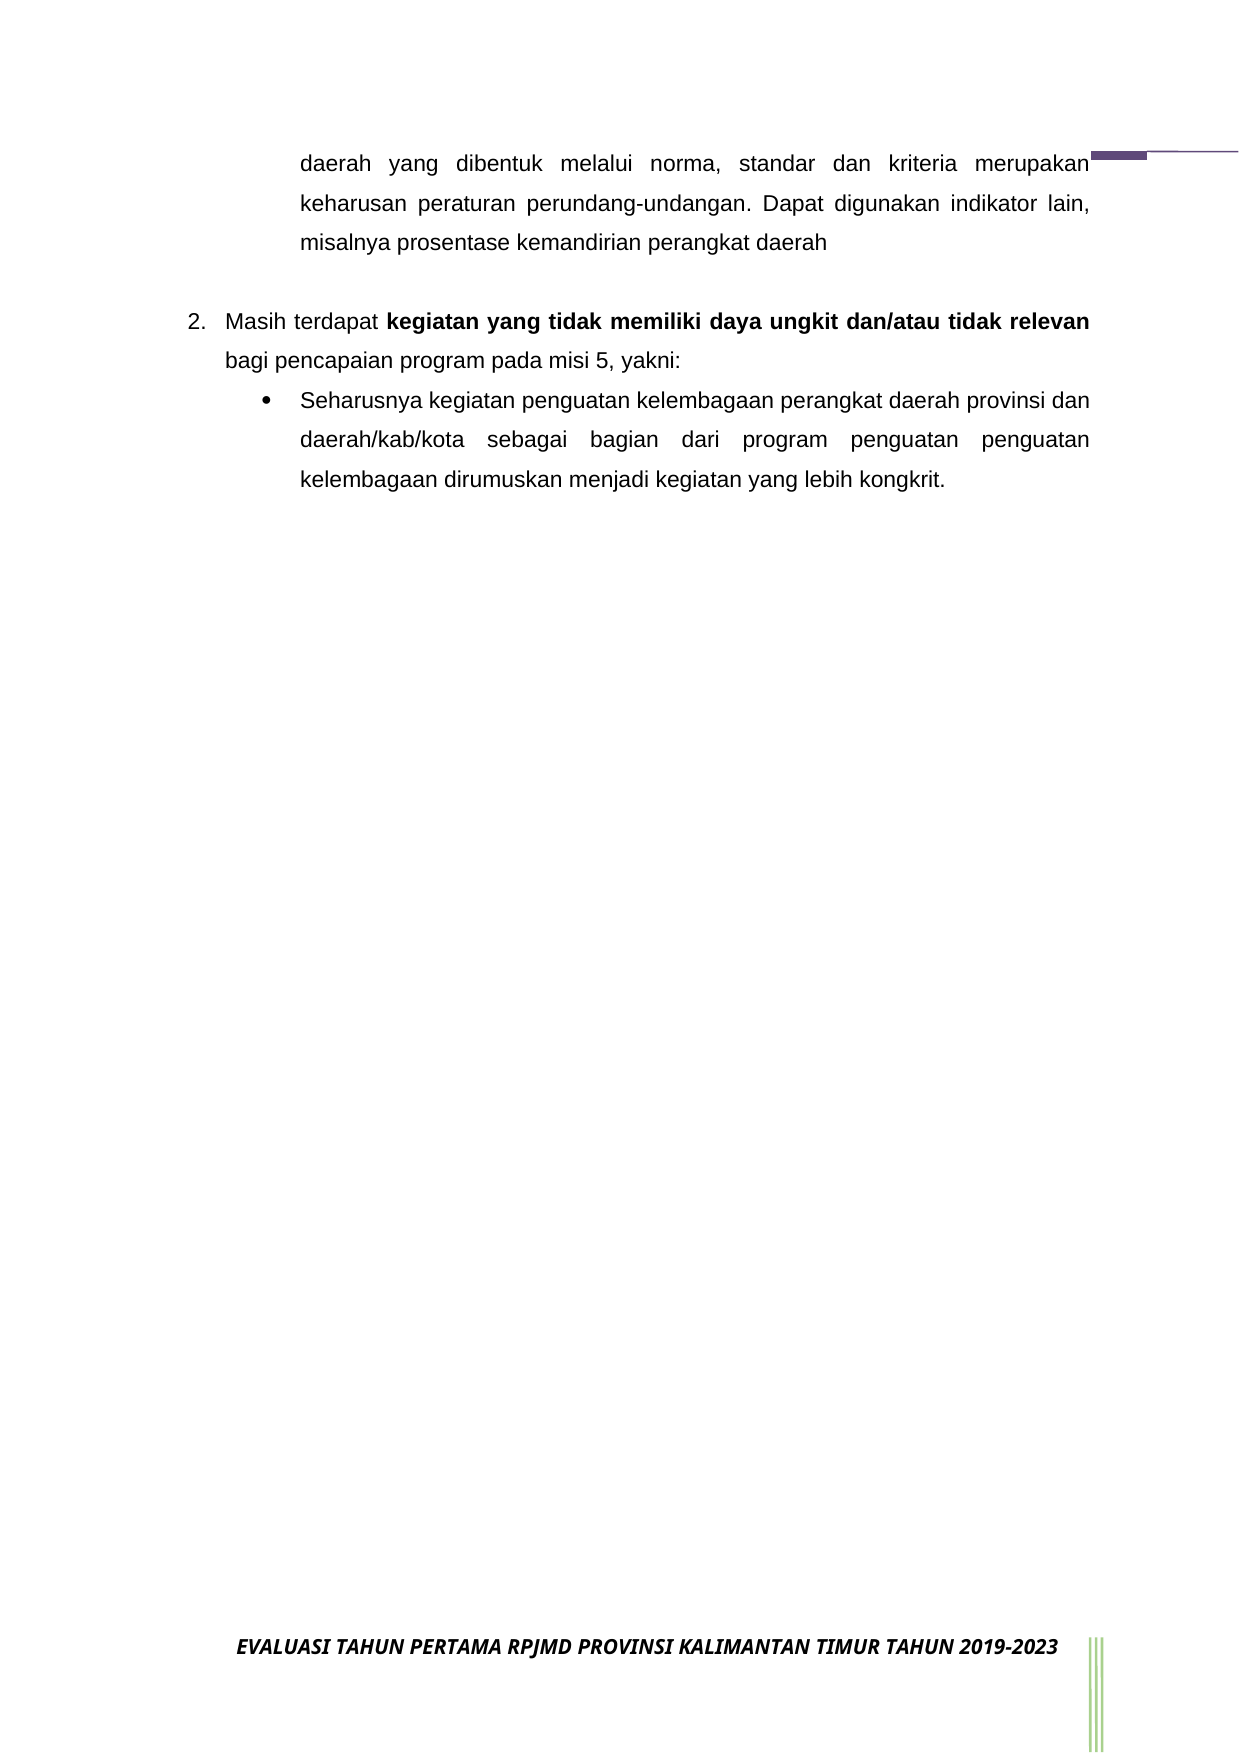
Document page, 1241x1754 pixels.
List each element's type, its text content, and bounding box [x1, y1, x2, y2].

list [262, 150, 1090, 255]
list Seharusnya kegiatan penguatan kelembagaan perangkat daerah provinsi dan daerah/kab/kota sebagai bagian dari program penguatan penguatan kelembagaan dirumuskan menjadi kegiatan yang lebih kongkrit. [262, 387, 1090, 492]
list Masih terdapat kegiatan yang tidak memiliki daya ungkit dan/atau tidak relevan bagi pencapaian program pada misi 5, yakni: [187, 308, 1090, 374]
